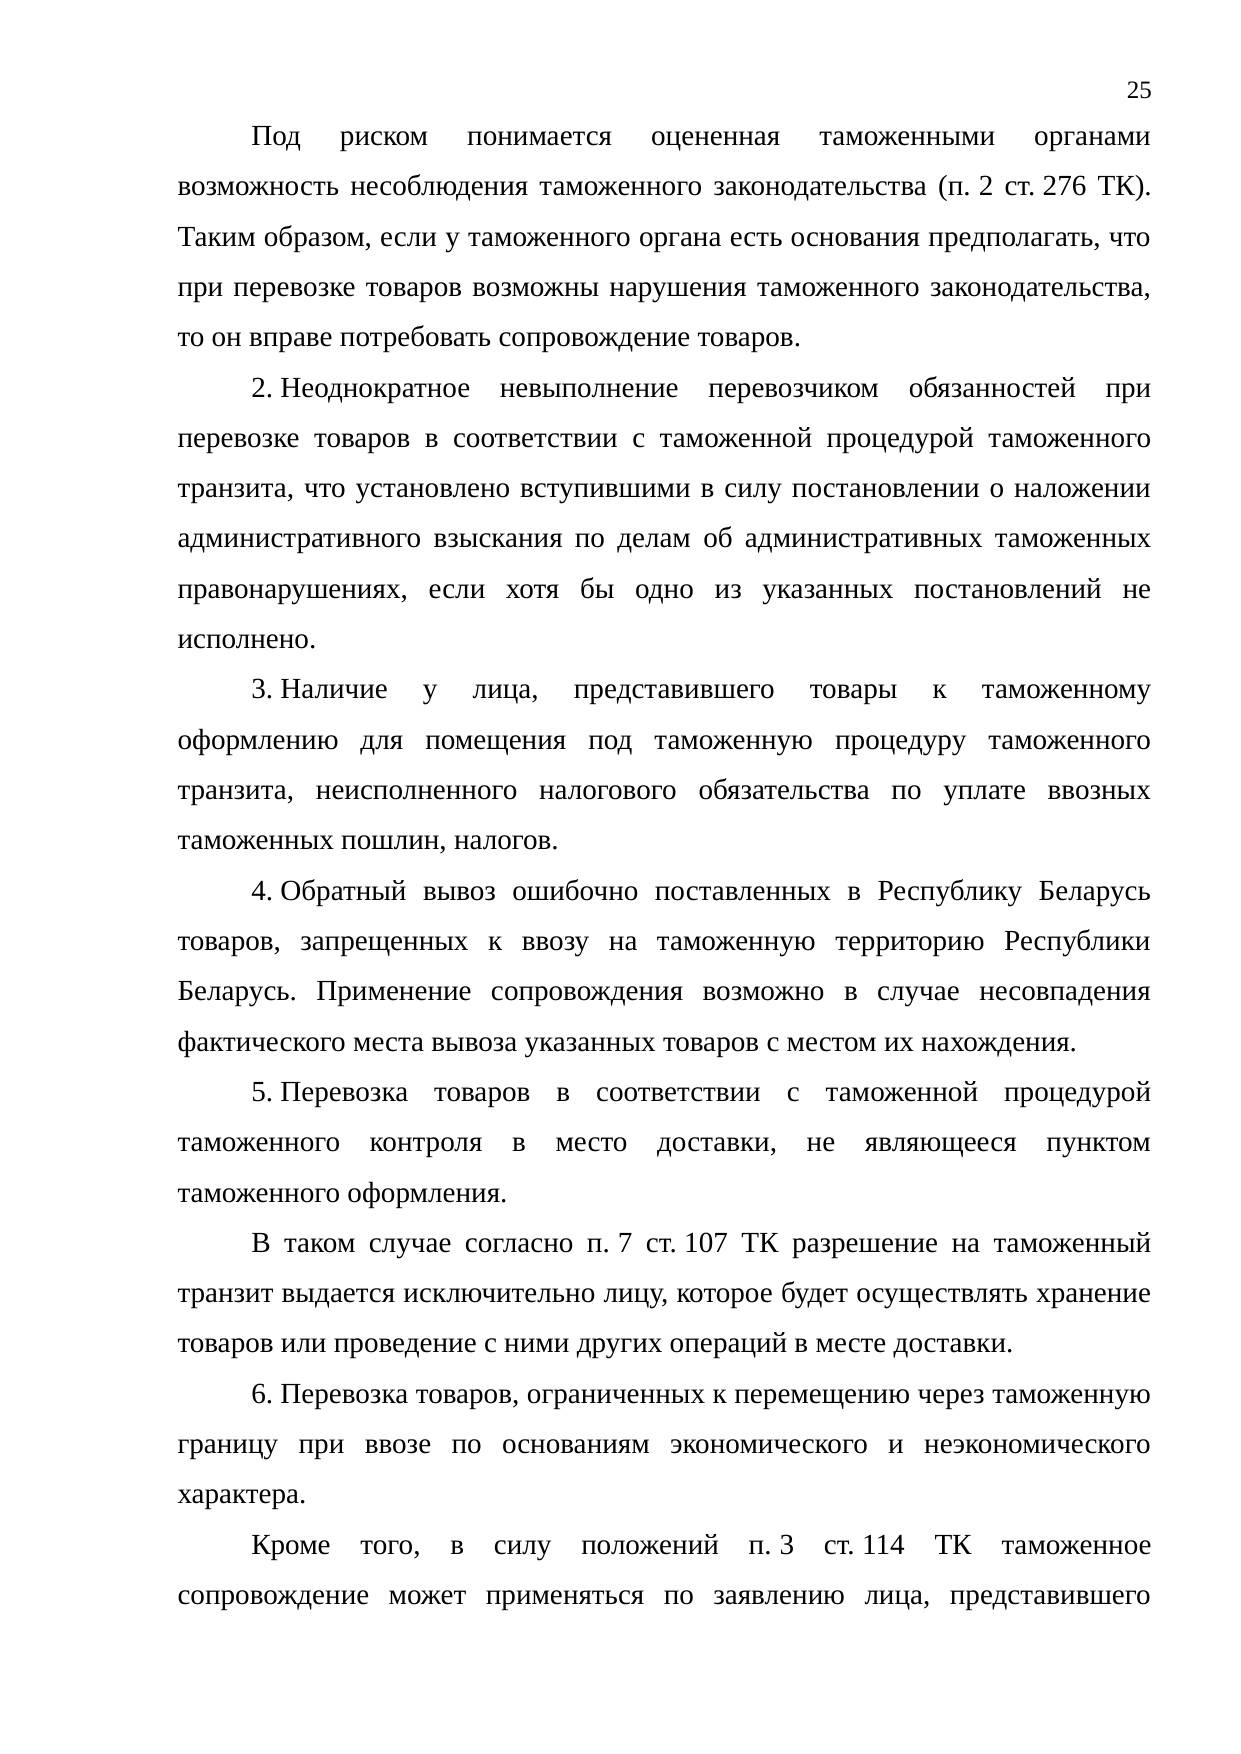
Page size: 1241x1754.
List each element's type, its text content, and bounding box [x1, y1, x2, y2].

text 2. Неоднократное невыполнение перевозчиком обязанностей при перевозке товаров в соответствии с таможенной процедурой таможенного транзита, что установлено вступившими в силу постановлении о наложении административного взыскания по делам об административных таможенных правонарушениях, если хотя бы одно из указанных постановлений не исполнено. [177, 370, 1152, 655]
text Под риском понимается оцененная таможенными органами возможность несоблюдения таможенного законодательства (п. 2 ст. 276 ТК). Таким образом, если у таможенного органа есть основания предполагать, что при перевозке товаров возможны нарушения таможенного законодательства, то он вправе потребовать сопровождение товаров. [177, 118, 1152, 353]
text 5. Перевозка товаров в соответствии с таможенной процедурой таможенного контроля в место доставки, не являющееся пунктом таможенного оформления. [177, 1074, 1152, 1208]
text 3. Наличие у лица, представившего товары к таможенному оформлению для помещения под таможенную процедуру таможенного транзита, неисполненного налогового обязательства по уплате ввозных таможенных пошлин, налогов. [177, 672, 1152, 856]
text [177, 1527, 1152, 1611]
text 6. Перевозка товаров, ограниченных к перемещению через таможенную границу при ввозе по основаниям экономического и неэкономического характера. [177, 1376, 1152, 1510]
text В таком случае согласно п. 7 ст. 107 ТК разрешение на таможенный транзит выдается исключительно лицу, которое будет осуществлять хранение товаров или проведение с ними других операций в месте доставки. [177, 1225, 1152, 1359]
text 4. Обратный вывоз ошибочно поставленных в Республику Беларусь товаров, запрещенных к ввозу на таможенную территорию Республики Беларусь. Применение сопровождения возможно в случае несовпадения фактического места вывоза указанных товаров с местом их нахождения. [177, 873, 1152, 1057]
